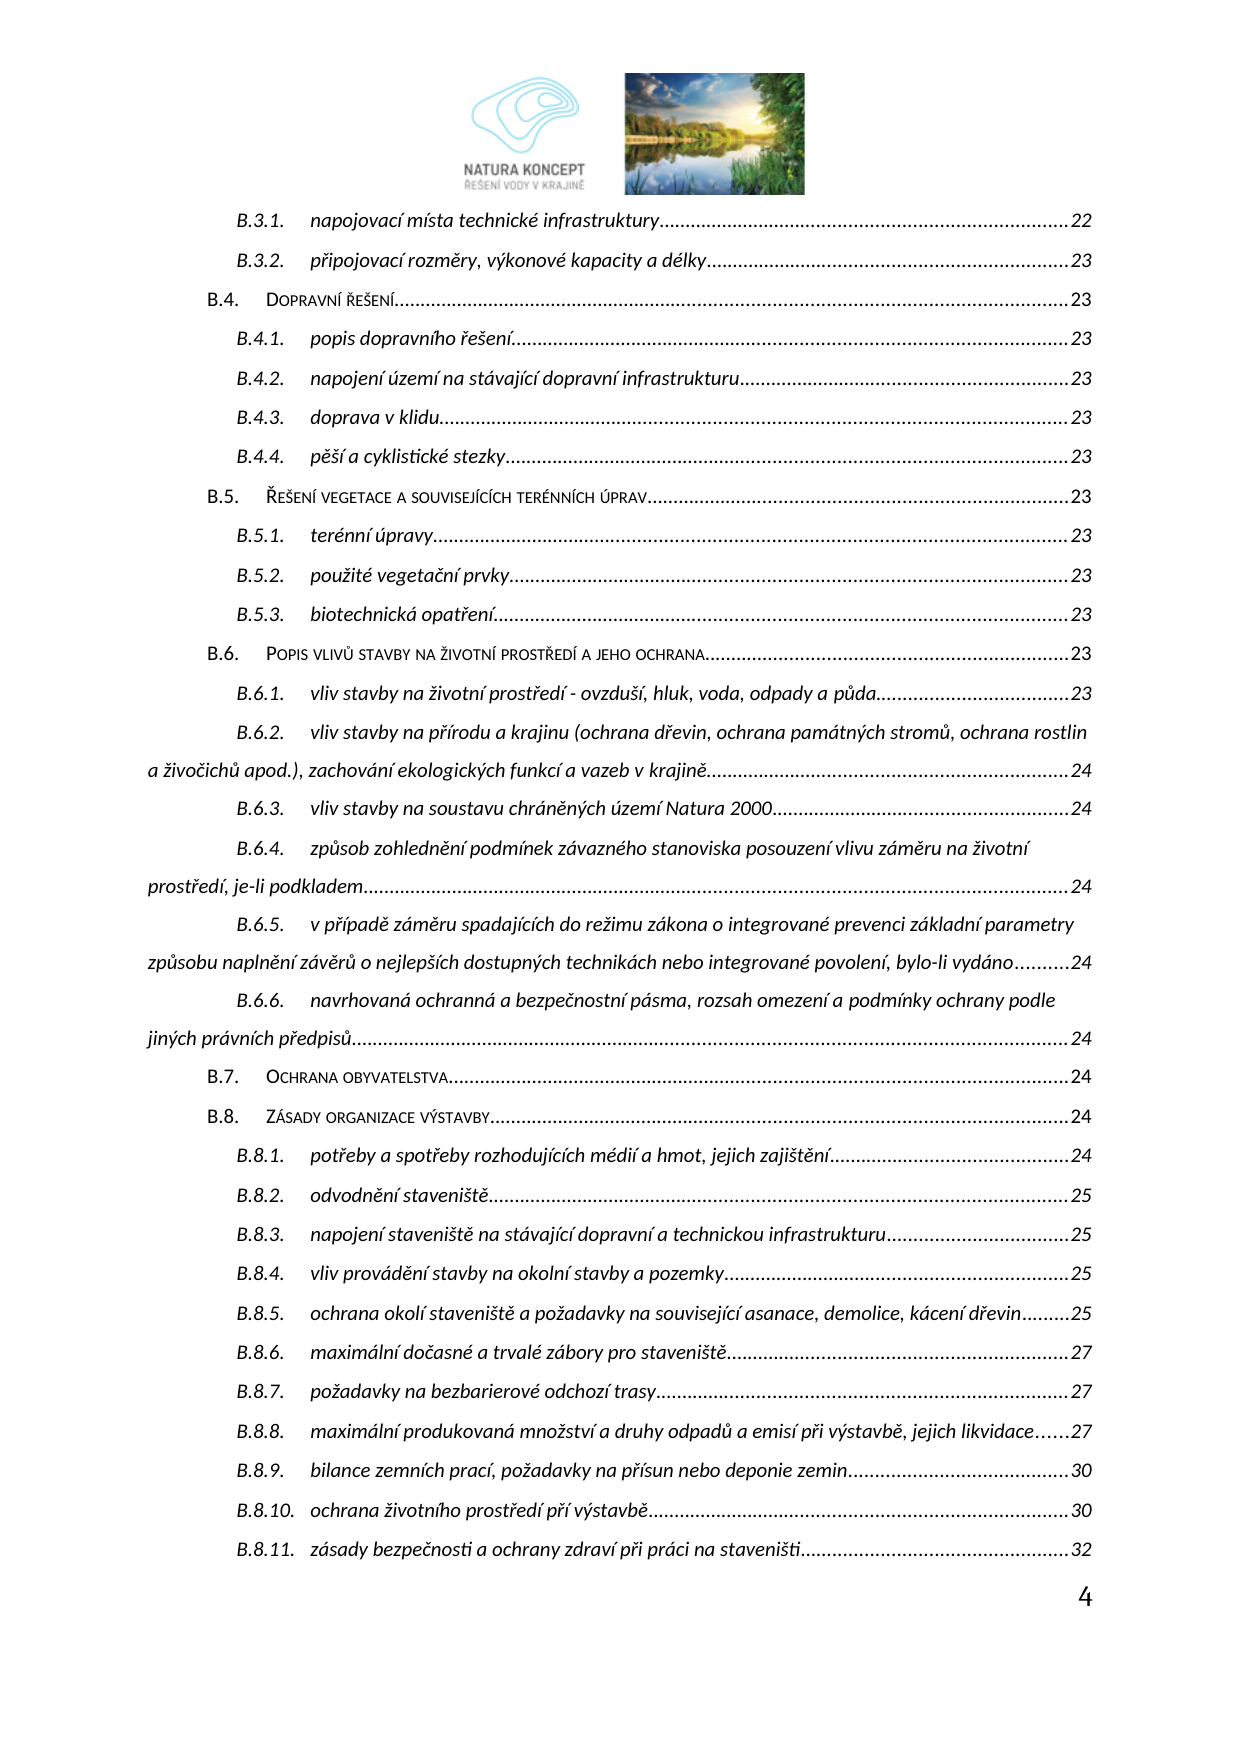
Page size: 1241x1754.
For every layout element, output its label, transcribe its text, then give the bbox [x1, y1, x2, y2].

text B.8.3. napojení staveniště na stávající dopravní a technickou infrastrukturu 25 [148, 1221, 1092, 1247]
picture [453, 73, 805, 195]
text B.4.1. popis dopravního řešení 23 [148, 326, 1092, 351]
text B.5.3. biotechnická opatření 23 [148, 601, 1092, 627]
text B.4.3. doprava v klidu 23 [148, 404, 1092, 430]
text B.8.9. bilance zemních prací, požadavky na přísun nebo deponie zemin 30 [148, 1457, 1092, 1483]
text B.6.2. vliv stavby na přírodu a krajinu (ochrana dřevin, ochrana památných stromů, ochrana rostlin a živočichů apod.), zachování ekologických funkcí a vazeb v krajině 24 [148, 719, 1092, 783]
text B.4.2. napojení území na stávající dopravní infrastrukturu 23 [148, 365, 1092, 390]
text B.8. Zásady organizace výstavby 24 [148, 1103, 1092, 1128]
text B.6.5. v případě záměru spadajících do režimu zákona o integrované prevenci základní parametry způsobu naplnění závěrů o nejlepších dostupných technikách nebo integrované povolení, bylo-li vydáno 24 [148, 911, 1092, 975]
text B.6.1. vliv stavby na životní prostředí - ovzduší, hluk, voda, odpady a půda 23 [148, 680, 1092, 705]
text B.5.2. použité vegetační prvky 23 [148, 562, 1092, 587]
text B.3.1. napojovací místa technické infrastruktury 22 [148, 207, 1092, 233]
text B.8.7. požadavky na bezbarierové odchozí trasy 27 [148, 1379, 1092, 1404]
text B.6.4. způsob zohlednění podmínek závazného stanoviska posouzení vlivu záměru na životní prostředí, je-li podkladem 24 [148, 835, 1092, 898]
text B.8.5. ochrana okolí staveniště a požadavky na související asanace, demolice, kácení dřevin 25 [148, 1300, 1092, 1325]
text B.8.8. maximální produkovaná množství a druhy odpadů a emisí při výstavbě, jejich likvidace 27 [148, 1418, 1092, 1443]
text B.8.11. zásady bezpečnosti a ochrany zdraví při práci na staveništi 32 [148, 1536, 1092, 1562]
text B.8.4. vliv provádění stavby na okolní stavby a pozemky 25 [148, 1261, 1092, 1286]
text B.6.6. navrhovaná ochranná a bezpečnostní pásma, rozsah omezení a podmínky ochrany podle jiných právních předpisů 24 [148, 987, 1092, 1051]
text B.6. Popis vlivů stavby na životní prostředí a jeho ochrana 23 [148, 641, 1092, 666]
text B.8.2. odvodnění staveniště 25 [148, 1182, 1092, 1207]
text B.8.1. potřeby a spotřeby rozhodujících médií a hmot, jejich zajištění 24 [148, 1142, 1092, 1168]
text B.5.1. terénní úpravy 23 [148, 522, 1092, 548]
text B.6.3. vliv stavby na soustavu chráněných území Natura 2000 24 [148, 796, 1092, 821]
text B.4.4. pěší a cyklistické stezky 23 [148, 444, 1092, 469]
text B.7. Ochrana obyvatelstva 24 [148, 1064, 1092, 1089]
text B.5. Řešení vegetace a souvisejících terénních úprav 23 [148, 483, 1092, 508]
text B.3.2. připojovací rozměry, výkonové kapacity a délky 23 [148, 247, 1092, 272]
text B.4. Dopravní řešení 23 [148, 286, 1092, 312]
text B.8.6. maximální dočasné a trvalé zábory pro staveniště 27 [148, 1339, 1092, 1365]
text B.8.10. ochrana životního prostředí pří výstavbě 30 [148, 1497, 1092, 1522]
